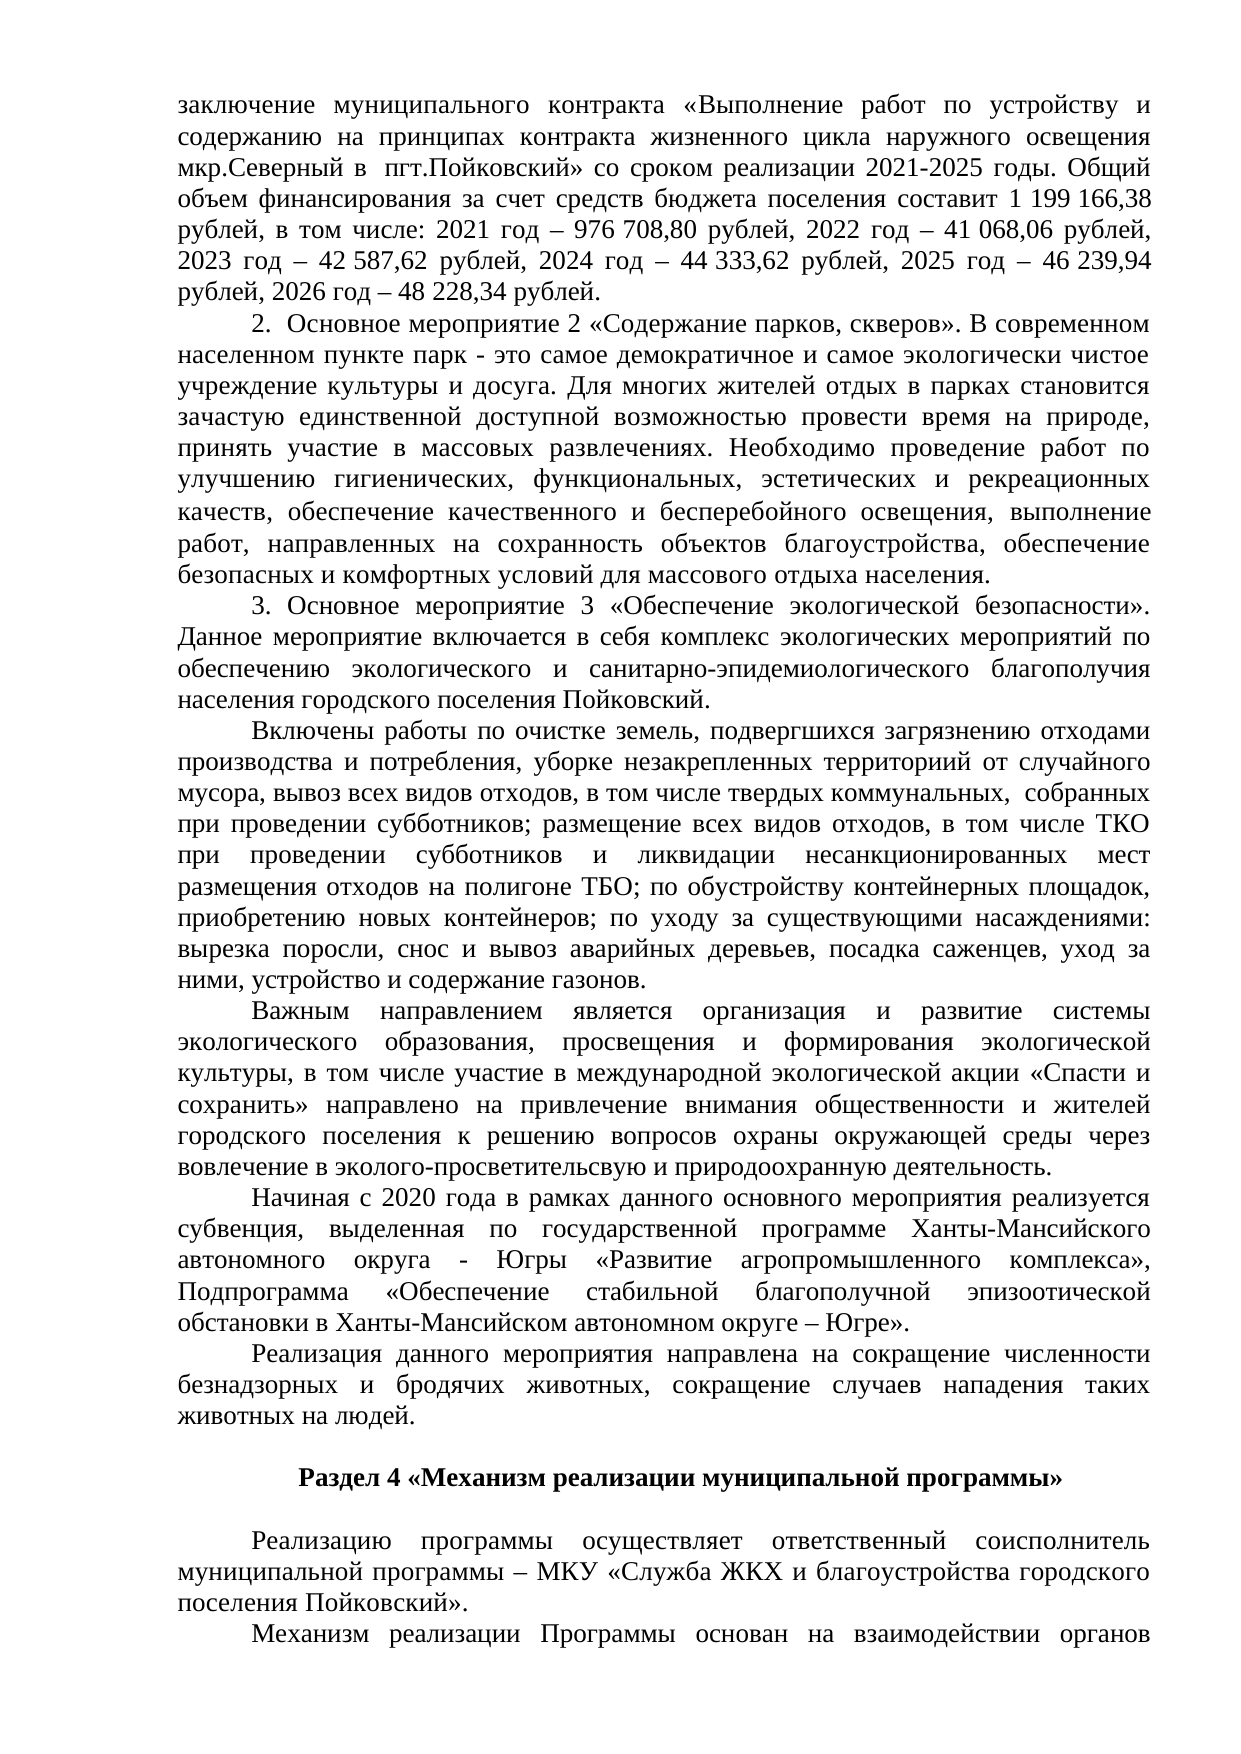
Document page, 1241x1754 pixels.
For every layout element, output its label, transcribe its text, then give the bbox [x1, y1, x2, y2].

text Начиная с 2020 года в рамках данного основного мероприятия реализуется субвенция, выделенная по государственной программе Ханты-Мансийского автономного округа - Югры «Развитие агропромышленного комплекса», Подпрограмма «Обеспечение стабильной благополучной эпизоотической обстановки в Ханты-Мансийском автономном округе – Югре». [177, 1181, 1152, 1337]
text Включены работы по очистке земель, подвергшихся загрязнению отходами производства и потребления, уборке незакрепленных территориий от случайного мусора, вывоз всех видов отходов, в том числе твердых коммунальных, собранных при проведении субботников; размещение всех видов отходов, в том числе ТКО при проведении субботников и ликвидации несанкционированных мест размещения отходов на полигоне ТБО; по обустройству контейнерных площадок, приобретению новых контейнеров; по уходу за существующими насаждениями: вырезка поросли, снос и вывоз аварийных деревьев, посадка саженцев, уход за ними, устройство и содержание газонов. [177, 714, 1152, 994]
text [177, 89, 1152, 307]
text Реализацию программы осуществляет ответственный соисполнитель муниципальной программы – МКУ «Служба ЖКХ и благоустройства городского поселения Пойковский». [177, 1524, 1152, 1617]
text 2. Основное мероприятие 2 «Содержание парков, скверов». В современном населенном пункте парк - это самое демократичное и самое экологически чистое учреждение культуры и досуга. Для многих жителей отдых в парках становится зачастую единственной доступной возможностью провести время на природе, принять участие в массовых развлечениях. Необходимо проведение работ по улучшению гигиенических, функциональных, эстетических и рекреационных качеств, обеспечение качественного и бесперебойного освещения, выполнение работ, направленных на сохранность объектов благоустройства, обеспечение безопасных и комфортных условий для массового отдыха населения. [177, 307, 1152, 589]
text Важным направлением является организация и развитие системы экологического образования, просвещения и формирования экологической культуры, в том числе участие в международной экологической акции «Спасти и сохранить» направлено на привлечение внимания общественности и жителей городского поселения к решению вопросов охраны окружающей среды через вовлечение в эколого-просветительсвую и природоохранную деятельность. [177, 994, 1152, 1181]
text Реализация данного мероприятия направлена на сокращение численности безнадзорных и бродячих животных, сокращение случаев нападения таких животных на людей. [177, 1337, 1152, 1430]
text 3. Основное мероприятие 3 «Обеспечение экологической безопасности». Данное мероприятие включается в себя комплекс экологических мероприятий по обеспечению экологического и санитарно-эпидемиологического благополучия населения городского поселения Пойковский. [177, 589, 1152, 714]
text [177, 1617, 1152, 1648]
text Раздел 4 «Механизм реализации муниципальной программы» [177, 1461, 1152, 1493]
